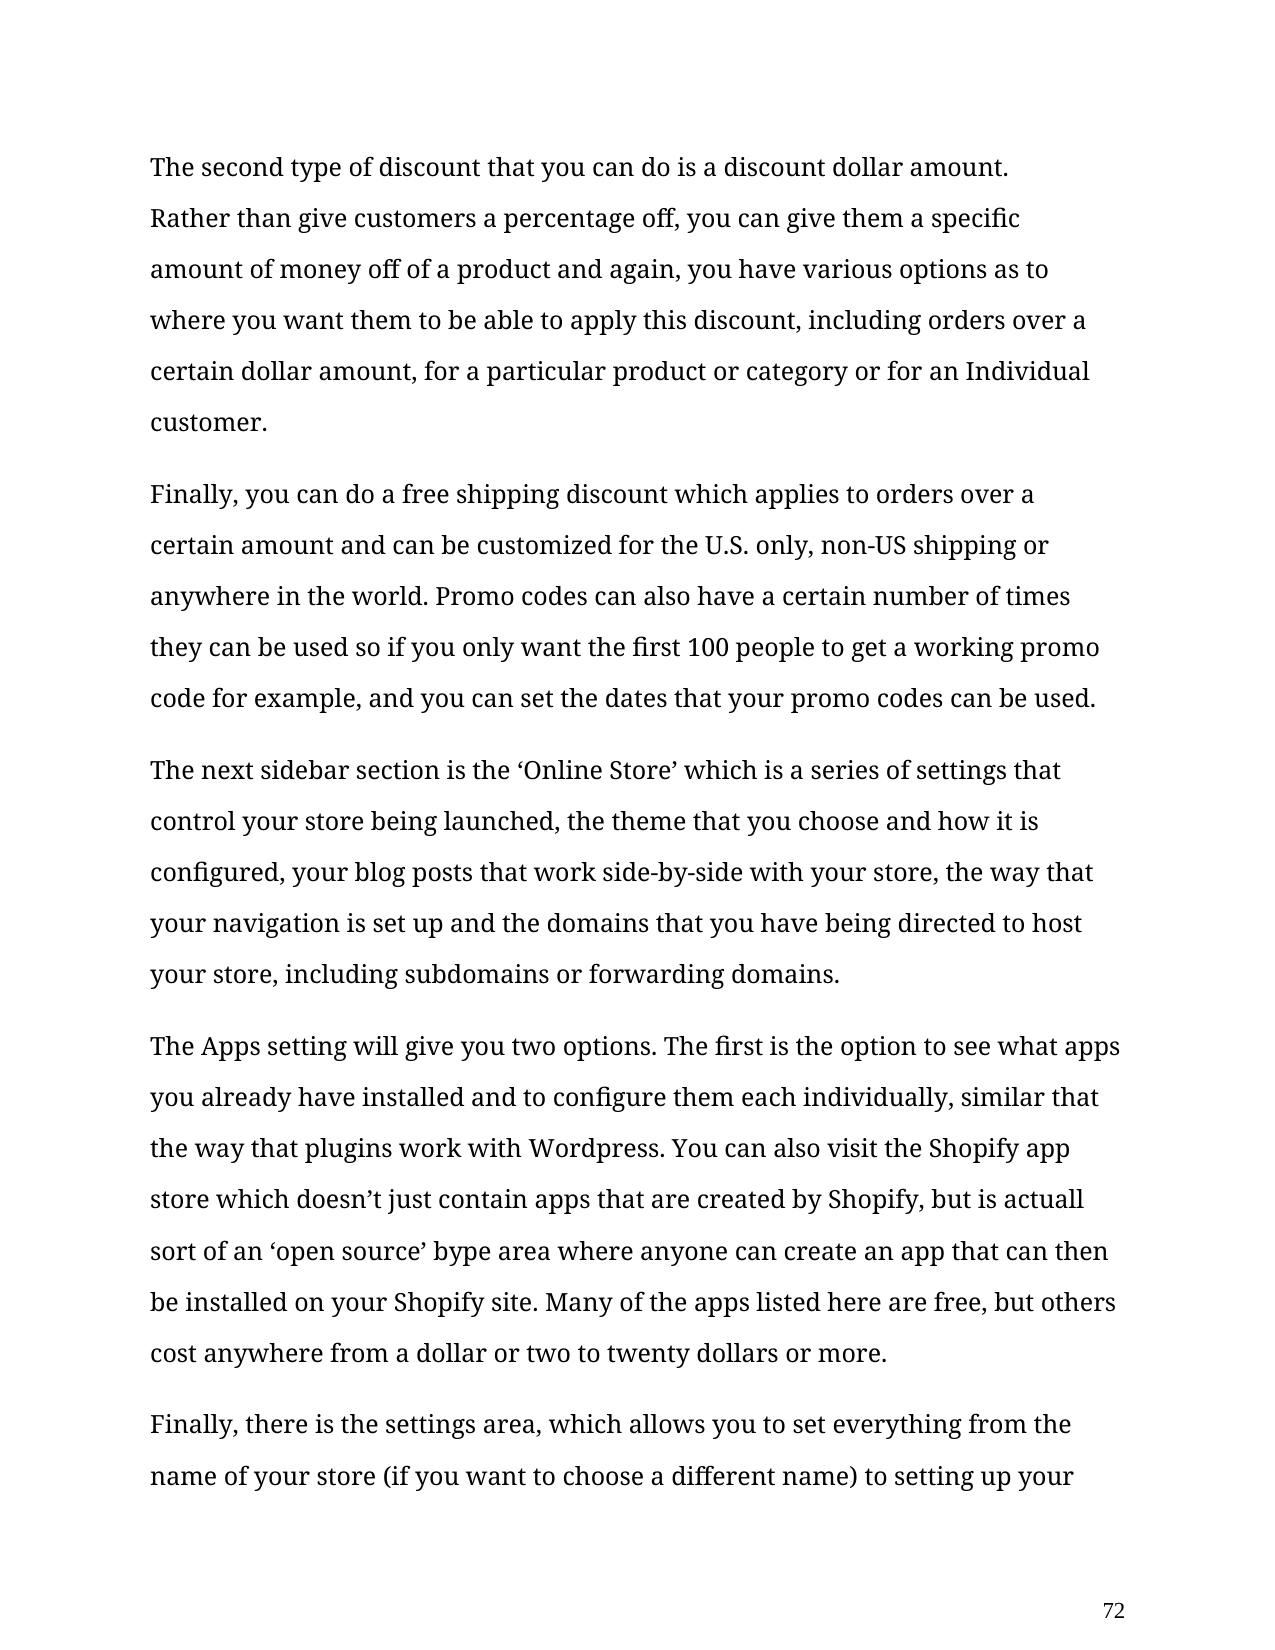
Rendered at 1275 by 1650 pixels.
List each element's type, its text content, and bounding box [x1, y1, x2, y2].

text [150, 1407, 1100, 1492]
text The Apps setting will give you two options. The first is the option to see what apps you already have installed and to configure them each individually, similar that the way that plugins work with Wordpress. You can also visit the Shopify app store which doesn’t just contain apps that are created by Shopify, but is actuall sort of an ‘open source’ bype area where anyone can create an app that can then be installed on your Shopify site. Many of the apps listed here are free, but others cost anywhere from a dollar or two to twenty dollars or more. [150, 1029, 1123, 1369]
text The next sidebar section is the ‘Online Store’ which is a series of settings that control your store being launched, the theme that you choose and how it is configured, your blog posts that work side-by-side with your store, the way that your navigation is set up and the domains that you have being directed to host your store, including subdomains or forwarding domains. [150, 753, 1110, 991]
text Finally, you can do a free shipping discount which applies to orders over a certain amount and can be customized for the U.S. only, non-US shipping or anywhere in the world. Promo codes can also have a certain number of times they can be used so if you only want the first 100 people to get a working promo code for example, and you can set the dates that your promo codes can be used. [150, 477, 1117, 715]
text The second type of discount that you can do is a discount dollar amount. Rather than give customers a percentage off, you can give them a specific amount of money off of a product and again, you have various options as to where you want them to be able to apply this discount, including orders over a certain dollar amount, for a particular product or category or for an Individual customer. [150, 150, 1096, 439]
